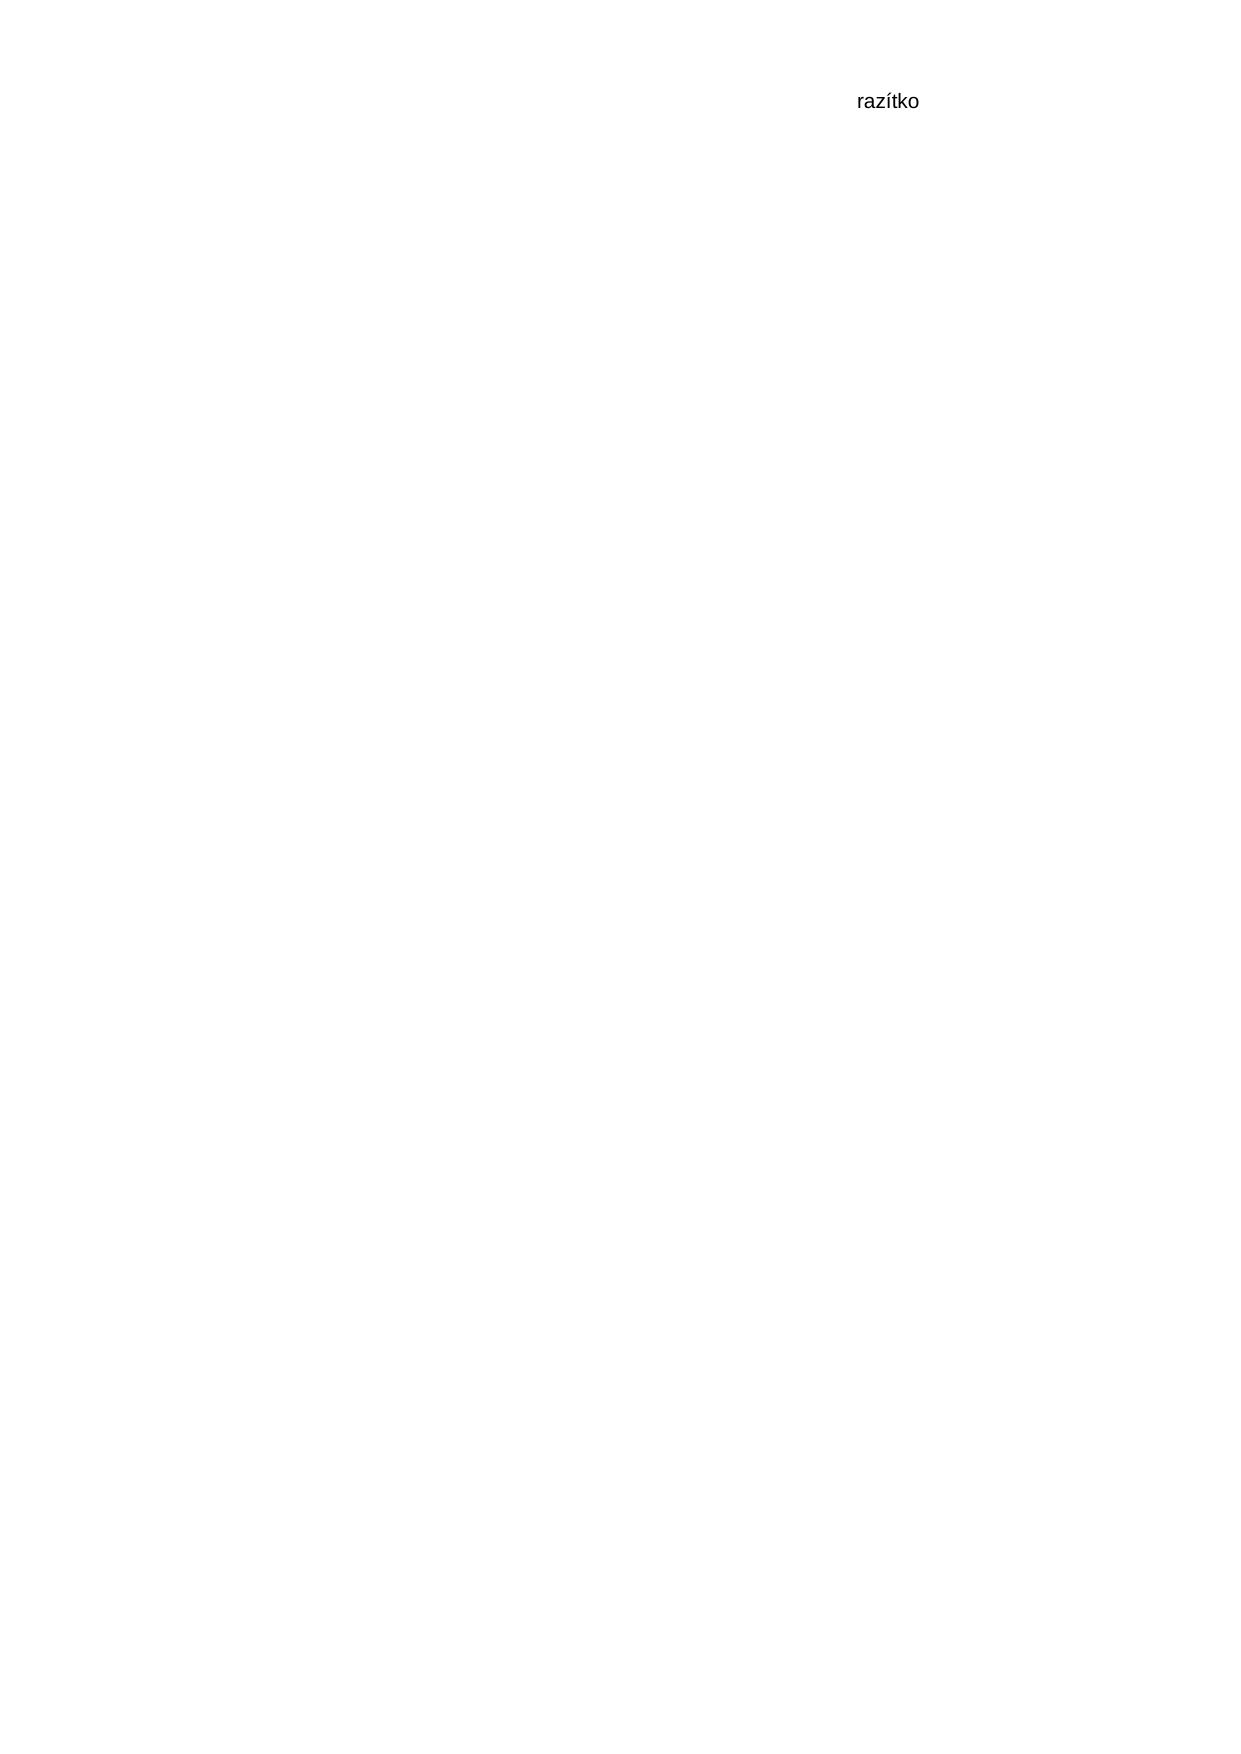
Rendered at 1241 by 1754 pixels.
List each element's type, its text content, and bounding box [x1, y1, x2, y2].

text razítko [148, 89, 1167, 113]
